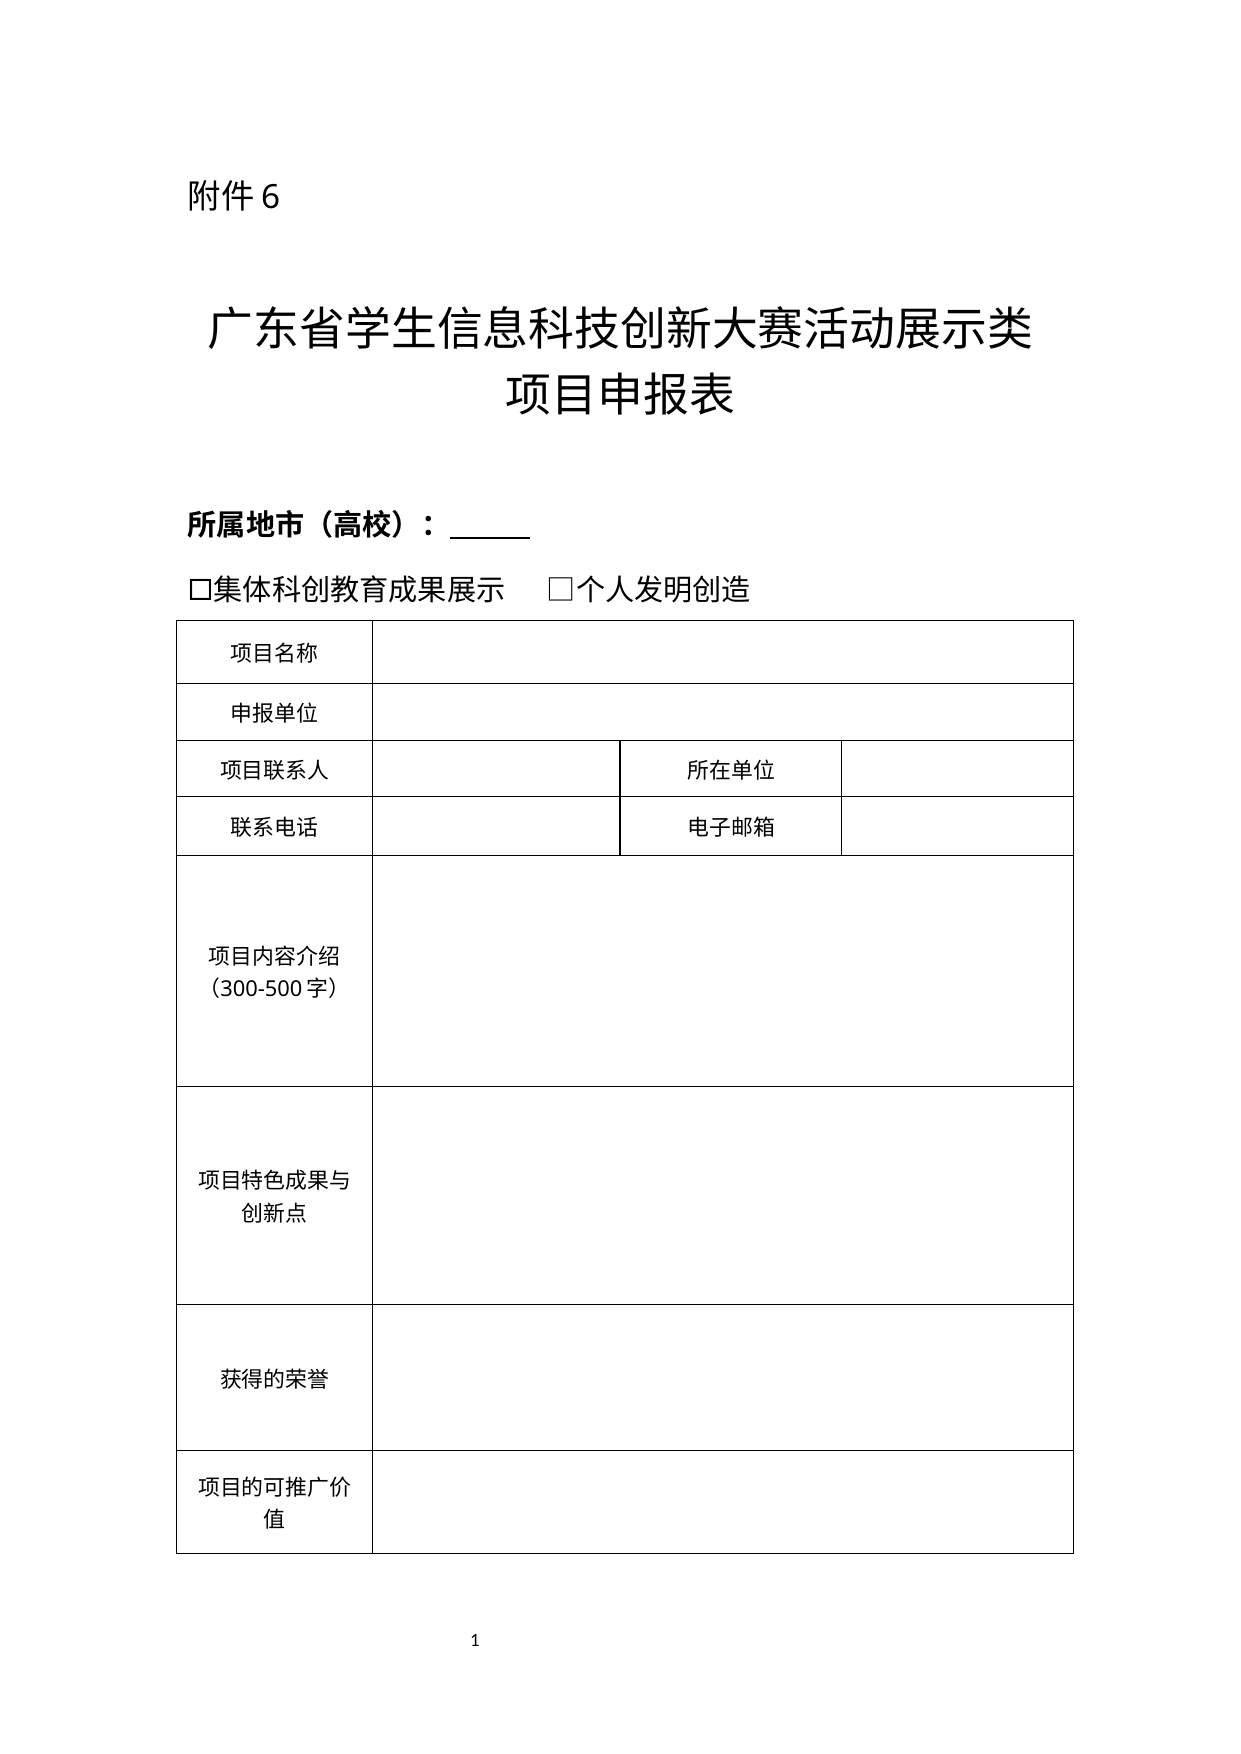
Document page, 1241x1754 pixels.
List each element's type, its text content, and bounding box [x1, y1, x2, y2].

table_cell 电子邮箱 [621, 797, 841, 855]
table_cell 项目的可推广价值 [177, 1451, 372, 1553]
table_cell 所在单位 [621, 741, 841, 796]
text 附件6 [187, 162, 1053, 227]
table_cell [373, 684, 1073, 740]
table_cell [373, 741, 619, 796]
table_cell [842, 741, 1073, 796]
table_cell 项目内容介绍（300-500字） [177, 856, 372, 1086]
table_cell [842, 797, 1073, 855]
table_header 项目名称 [177, 621, 372, 682]
table_cell [373, 1451, 1073, 1553]
table_cell 获得的荣誉 [177, 1305, 372, 1450]
table_cell [373, 797, 619, 855]
table_cell [373, 1087, 1073, 1304]
table_cell 项目特色成果与创新点 [177, 1087, 372, 1304]
table_cell 项目联系人 [177, 741, 372, 796]
text 广东省学生信息科技创新大赛活动展示类项目申报表 [187, 292, 1053, 425]
table_cell 申报单位 [177, 684, 372, 740]
table_cell [373, 1305, 1073, 1450]
table_cell [373, 856, 1073, 1086]
table_cell 联系电话 [177, 797, 372, 855]
table_header [373, 621, 1073, 682]
text 所属地市（高校）： [187, 490, 1053, 555]
text 集体科创教育成果展示 □个人发明创造 [187, 555, 1053, 620]
